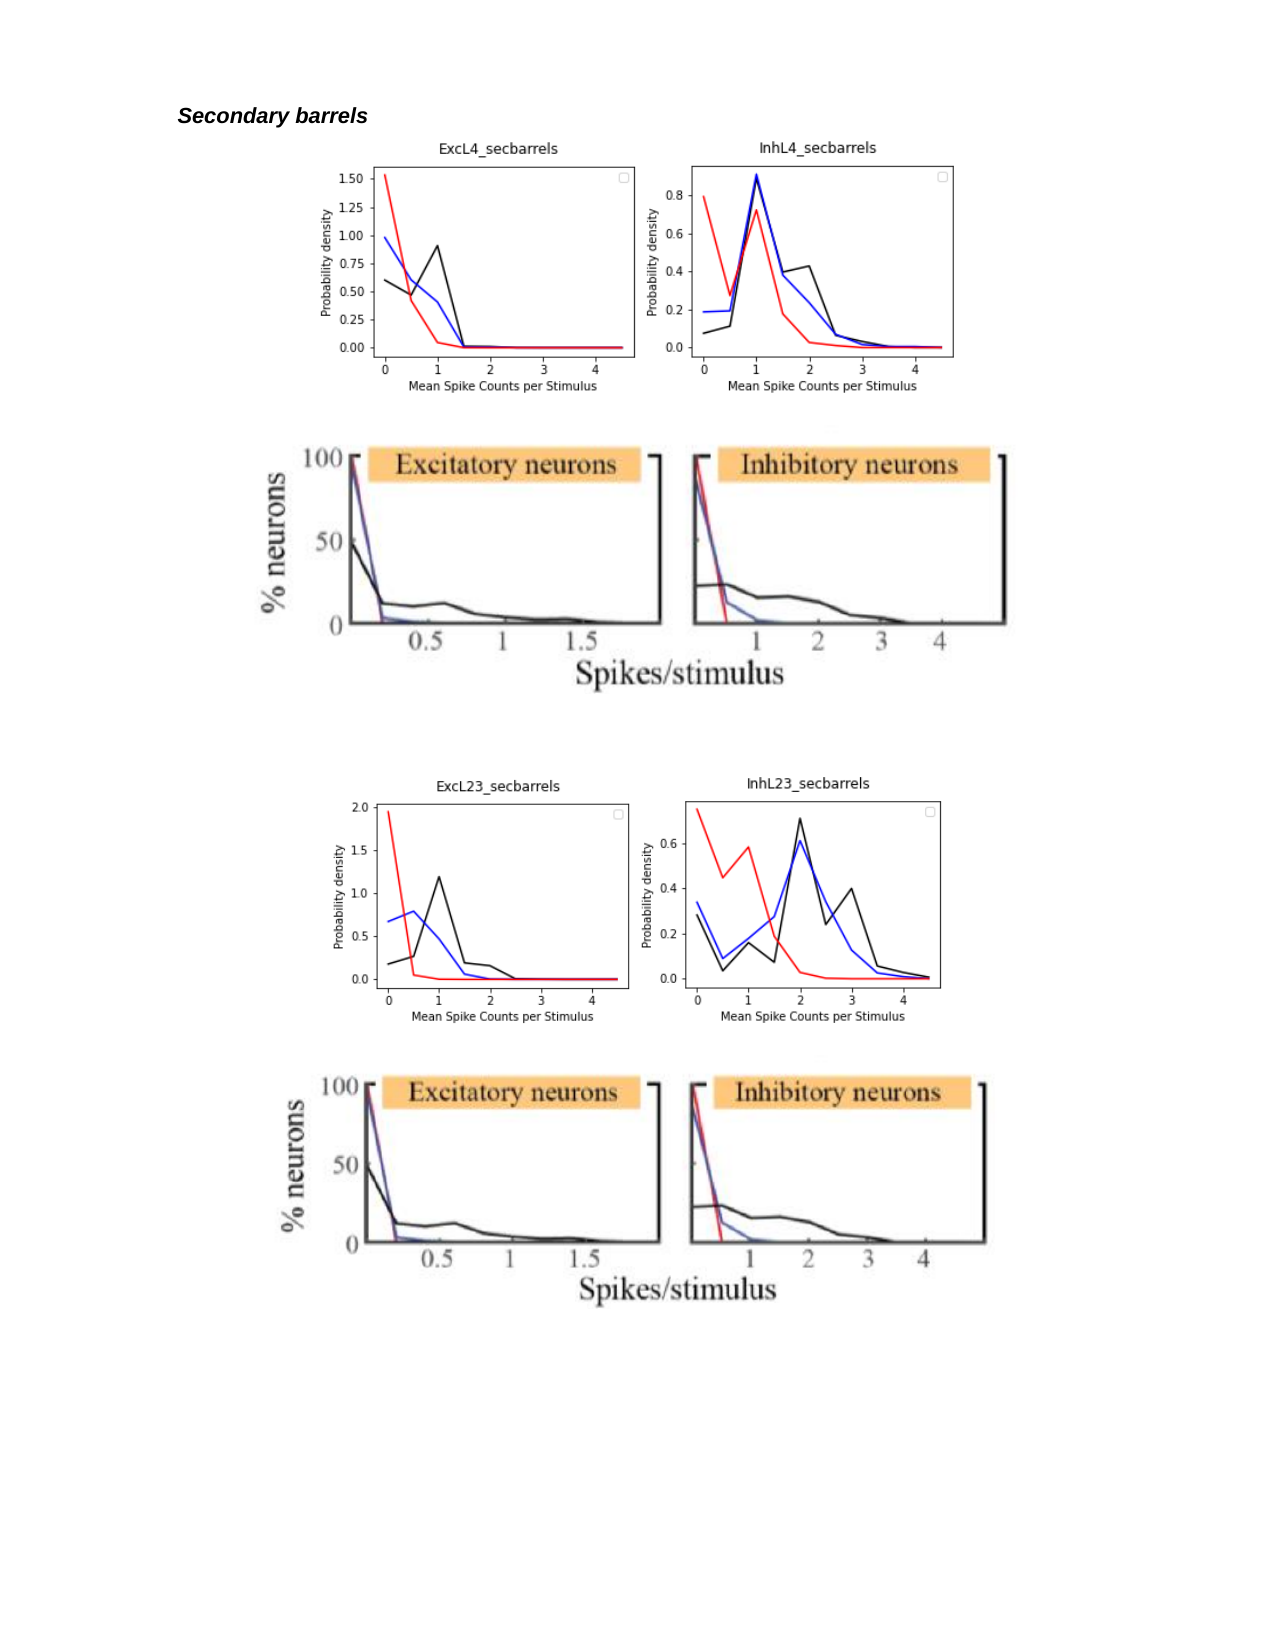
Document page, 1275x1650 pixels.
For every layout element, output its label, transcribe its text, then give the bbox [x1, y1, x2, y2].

picture [248, 425, 1027, 694]
picture [314, 132, 961, 401]
subtitle Secondary barrels [177, 103, 1098, 129]
picture [269, 1055, 1005, 1309]
picture [327, 768, 948, 1031]
